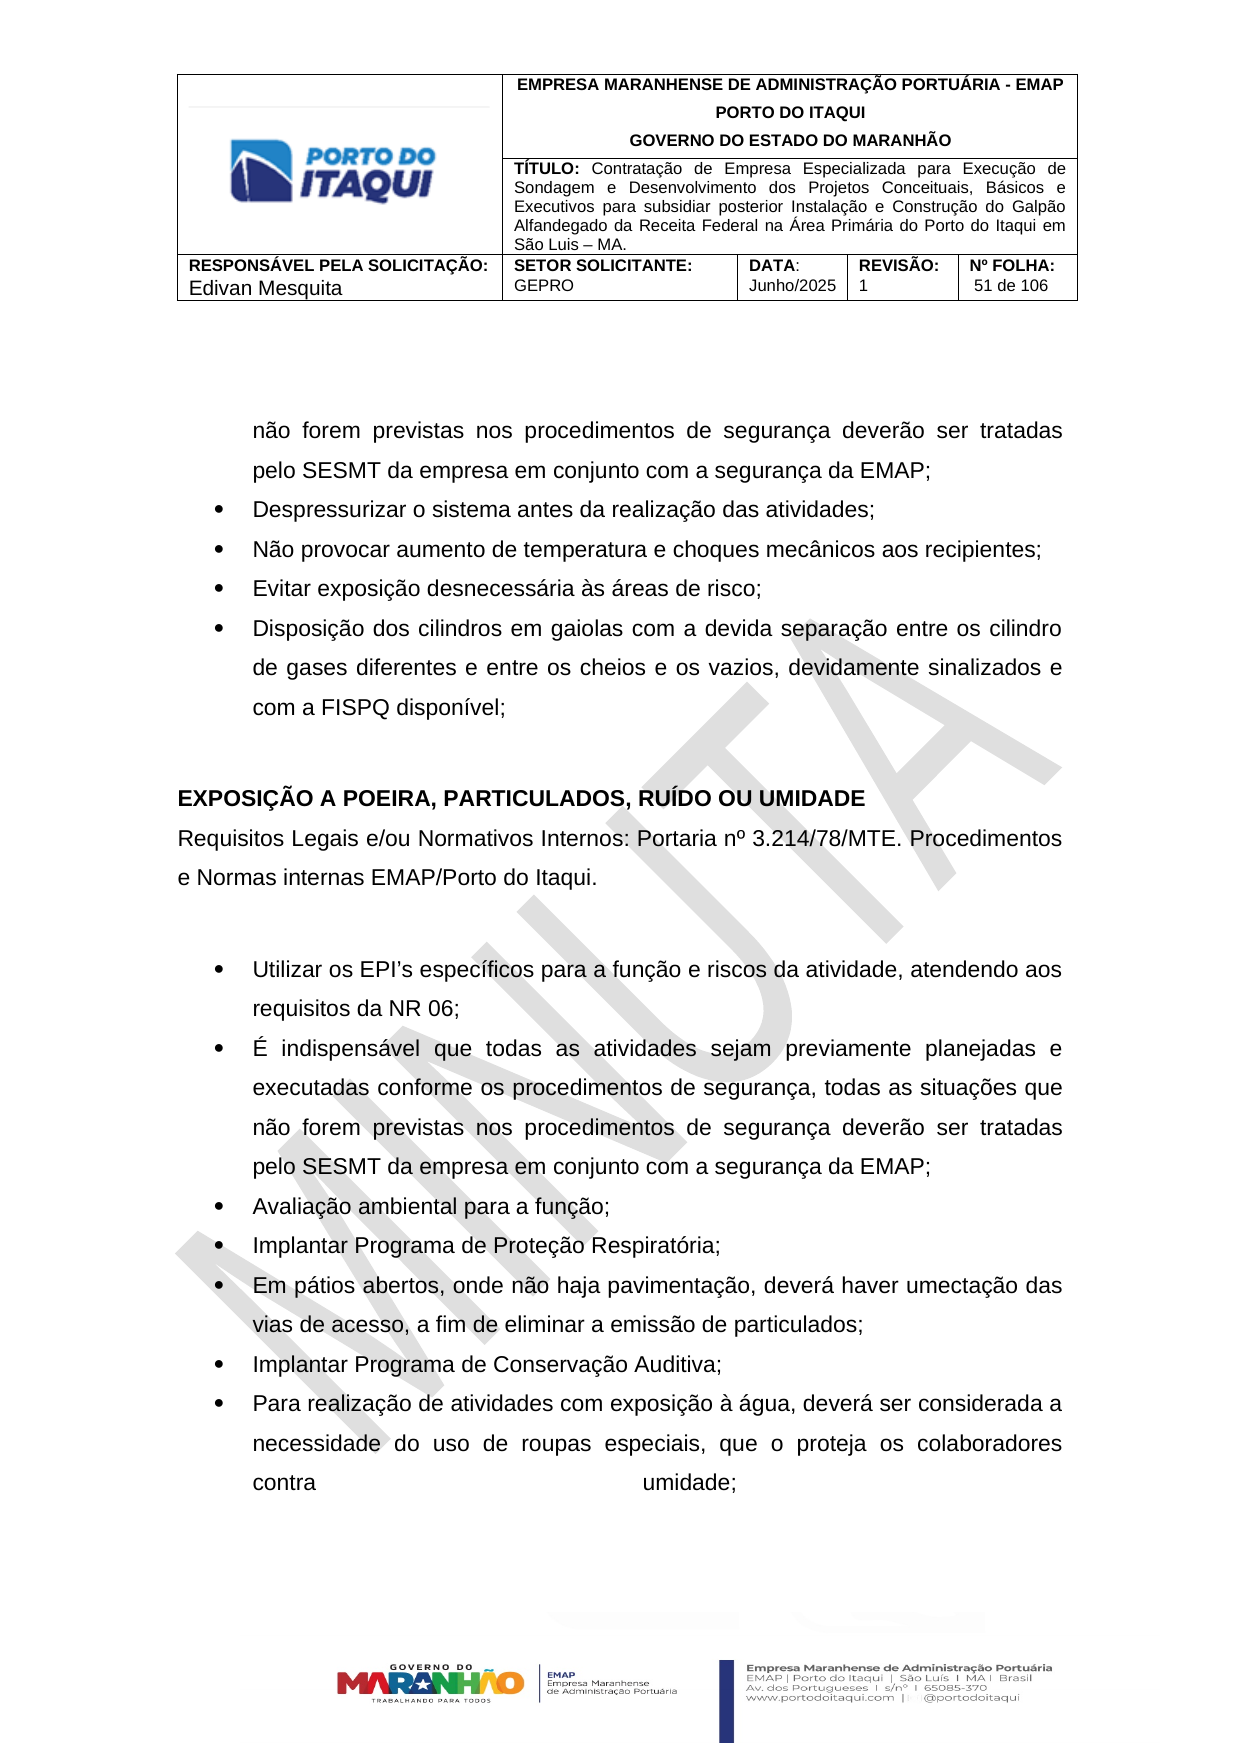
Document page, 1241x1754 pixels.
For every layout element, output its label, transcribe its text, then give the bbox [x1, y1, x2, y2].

list Despressurizar o sistema antes da realização das atividades; [215, 496, 1063, 523]
list Implantar Programa de Conservação Auditiva; [215, 1351, 1063, 1377]
list Avaliação ambiental para a função; [215, 1193, 1063, 1219]
list Em pátios abertos, onde não haja pavimentação, deverá haver umectação das vias de acesso, a fim de eliminar a emissão de particulados; [215, 1272, 1063, 1337]
list Para realização de atividades com exposição à água, deverá ser considerada a necessidade do uso de roupas especiais, que o proteja os colaboradores contra umidade; [215, 1390, 1063, 1535]
list Implantar Programa de Proteção Respiratória; [215, 1232, 1063, 1258]
list Disposição dos cilindros em gaiolas com a devida separação entre os cilindro de gases diferentes e entre os cheios e os vazios, devidamente sinalizados e com a FISPQ disponível; [215, 615, 1063, 720]
list Utilizar os EPI’s específicos para a função e riscos da atividade, atendendo aos requisitos da NR 06; [215, 956, 1063, 1022]
text Requisitos Legais e/ou Normativos Internos: Portaria nº 3.214/78/MTE. Procedimentos e Normas internas EMAP/Porto do Itaqui. [177, 825, 1063, 891]
text EXPOSIÇÃO A POEIRA, PARTICULADOS, RUÍDO OU UMIDADE [177, 785, 1063, 812]
picture [240, 1612, 1160, 1743]
list Evitar exposição desnecessária às áreas de risco; [215, 575, 1063, 602]
list Não provocar aumento de temperatura e choques mecânicos aos recipientes; [215, 536, 1063, 562]
picture [188, 101, 490, 236]
